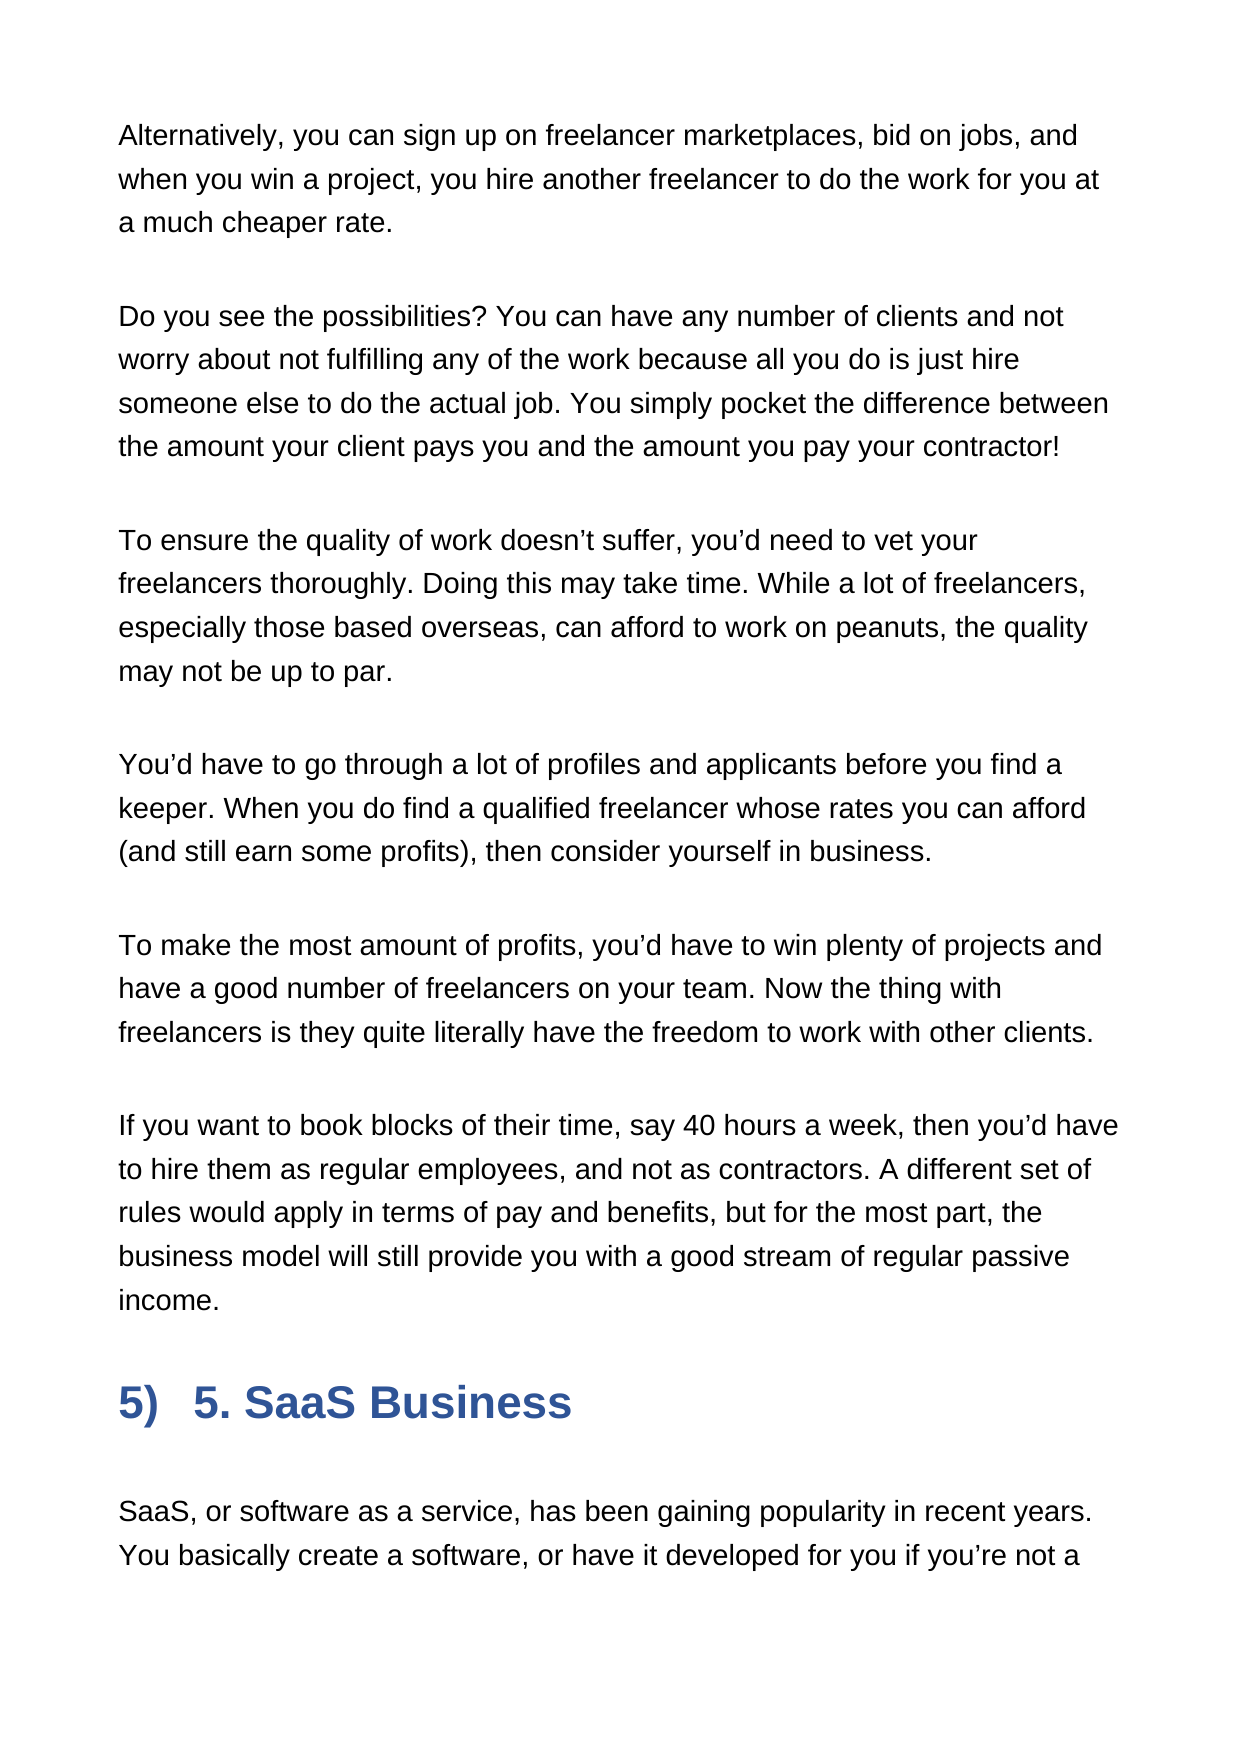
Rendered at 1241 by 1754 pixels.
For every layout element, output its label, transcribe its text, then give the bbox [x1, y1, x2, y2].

text To make the most amount of profits, you’d have to win plenty of projects and have a good number of freelancers on your team. Now the thing with freelancers is they quite literally have the freedom to work with other clients. [118, 928, 1122, 1048]
text Do you see the possibilities? You can have any number of clients and not worry about not fulfilling any of the work because all you do is just hire someone else to do the actual job. You simply pocket the difference between the amount your client pays you and the amount you pay your contractor! [118, 299, 1122, 463]
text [118, 1494, 1122, 1572]
text You’d have to go through a lot of profiles and applicants before you find a keeper. When you do find a qualified freelancer whose rates you can afford (and still earn some profits), then consider yourself in business. [118, 747, 1122, 868]
text To ensure the quality of work doesn’t suffer, you’d need to vet your freelancers thoroughly. Doing this may take time. While a lot of freelancers, especially those based overseas, can afford to work on peanuts, the quality may not be up to par. [118, 523, 1122, 687]
text If you want to book blocks of their time, say 40 hours a week, then you’d have to hire them as regular employees, and not as contractors. A different set of rules would apply in terms of pay and benefits, but for the most part, the business model will still provide you with a good stream of regular passive income. [118, 1108, 1122, 1316]
subtitle 5. SaaS Business [118, 1376, 1122, 1429]
text Alternatively, you can sign up on freelancer marketplaces, bid on jobs, and when you win a project, you hire another freelancer to do the work for you at a much cheaper rate. [118, 118, 1122, 239]
